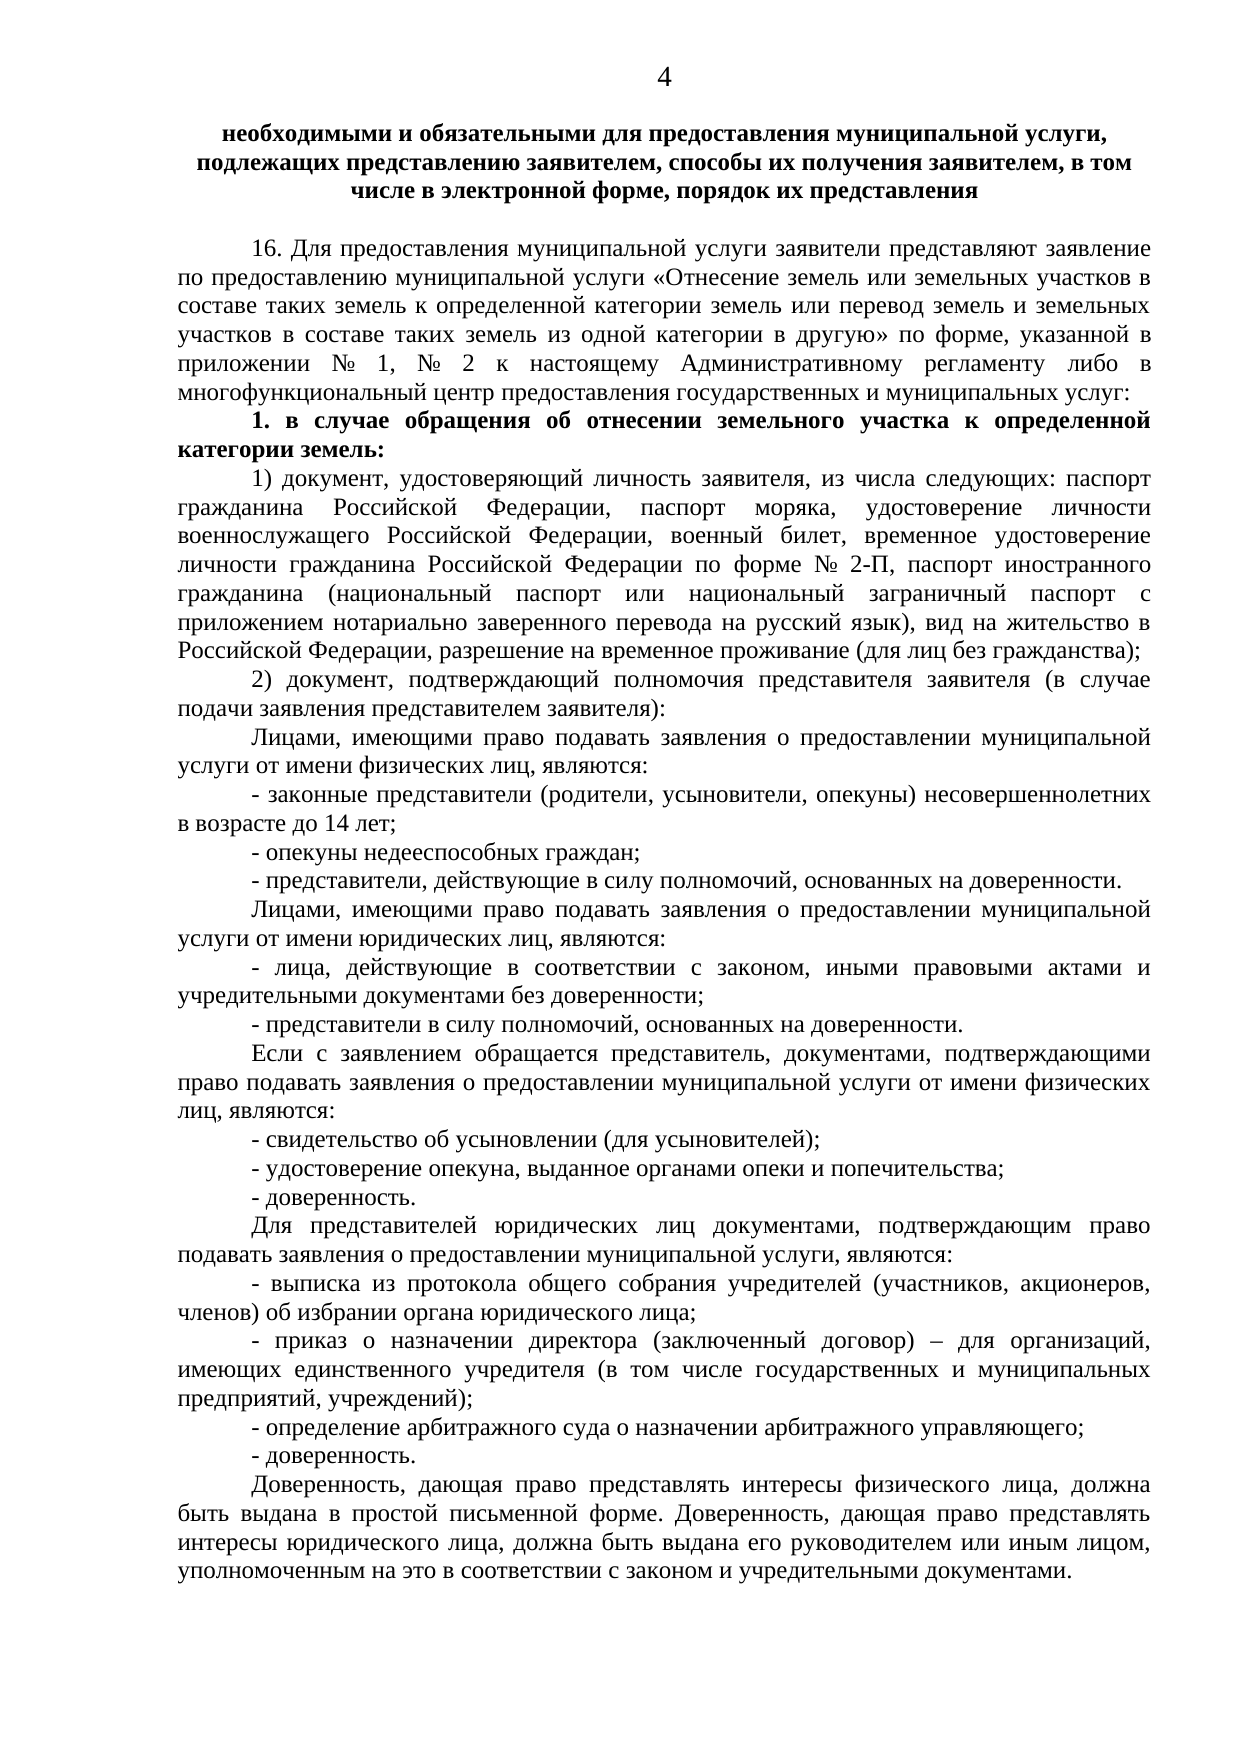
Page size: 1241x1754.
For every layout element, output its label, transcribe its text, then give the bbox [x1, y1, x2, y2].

text 1) документ, удостоверяющий личность заявителя, из числа следующих: паспорт гражданина Российской Федерации, паспорт моряка, удостоверение личности военнослужащего Российской Федерации, военный билет, временное удостоверение личности гражданина Российской Федерации по форме № 2-П, паспорт иностранного гражданина (национальный паспорт или национальный заграничный паспорт с приложением нотариально заверенного перевода на русский язык), вид на жительство в Российской Федерации, разрешение на временное проживание (для лиц без гражданства); [177, 463, 1152, 664]
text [177, 118, 1152, 204]
text - доверенность. [177, 1182, 1152, 1211]
text - определение арбитражного суда о назначении арбитражного управляющего; [177, 1412, 1152, 1441]
text - представители в силу полномочий, основанных на доверенности. [177, 1009, 1152, 1038]
text Доверенность, дающая право представлять интересы физического лица, должна быть выдана в простой письменной форме. Доверенность, дающая право представлять интересы юридического лица, должна быть выдана его руководителем или иным лицом, уполномоченным на это в соответствии с законом и учредительными документами. [177, 1469, 1152, 1584]
text - лица, действующие в соответствии с законом, иными правовыми актами и учредительными документами без доверенности; [177, 952, 1152, 1009]
text - законные представители (родители, усыновители, опекуны) несовершеннолетних в возрасте до 14 лет; [177, 779, 1152, 837]
text - удостоверение опекуна, выданное органами опеки и попечительства; [177, 1153, 1152, 1182]
text 1. в случае обращения об отнесении земельного участка к определенной категории земель: [177, 406, 1152, 463]
text - доверенность. [177, 1441, 1152, 1469]
text Лицами, имеющими право подавать заявления о предоставлении муниципальной услуги от имени физических лиц, являются: [177, 722, 1152, 779]
text 16. Для предоставления муниципальной услуги заявители представляют заявление по предоставлению муниципальной услуги «Отнесение земель или земельных участков в составе таких земель к определенной категории земель или перевод земель и земельных участков в составе таких земель из одной категории в другую» по форме, указанной в приложении № 1, № 2 к настоящему Административному регламенту либо в многофункциональный центр предоставления государственных и муниципальных услуг: [177, 233, 1152, 406]
text - опекуны недееспособных граждан; [215, 837, 1152, 866]
text - приказ о назначении директора (заключенный договор) – для организаций, имеющих единственного учредителя (в том числе государственных и муниципальных предприятий, учреждений); [177, 1326, 1152, 1412]
text Для представителей юридических лиц документами, подтверждающим право подавать заявления о предоставлении муниципальной услуги, являются: [177, 1211, 1152, 1268]
text Лицами, имеющими право подавать заявления о предоставлении муниципальной услуги от имени юридических лиц, являются: [177, 894, 1152, 952]
text - представители, действующие в силу полномочий, основанных на доверенности. [177, 866, 1152, 894]
text - выписка из протокола общего собрания учредителей (участников, акционеров, членов) об избрании органа юридического лица; [177, 1268, 1152, 1326]
text Если с заявлением обращается представитель, документами, подтверждающими право подавать заявления о предоставлении муниципальной услуги от имени физических лиц, являются: [177, 1038, 1152, 1124]
text - свидетельство об усыновлении (для усыновителей); [177, 1124, 1152, 1153]
text 2) документ, подтверждающий полномочия представителя заявителя (в случае подачи заявления представителем заявителя): [177, 664, 1152, 722]
